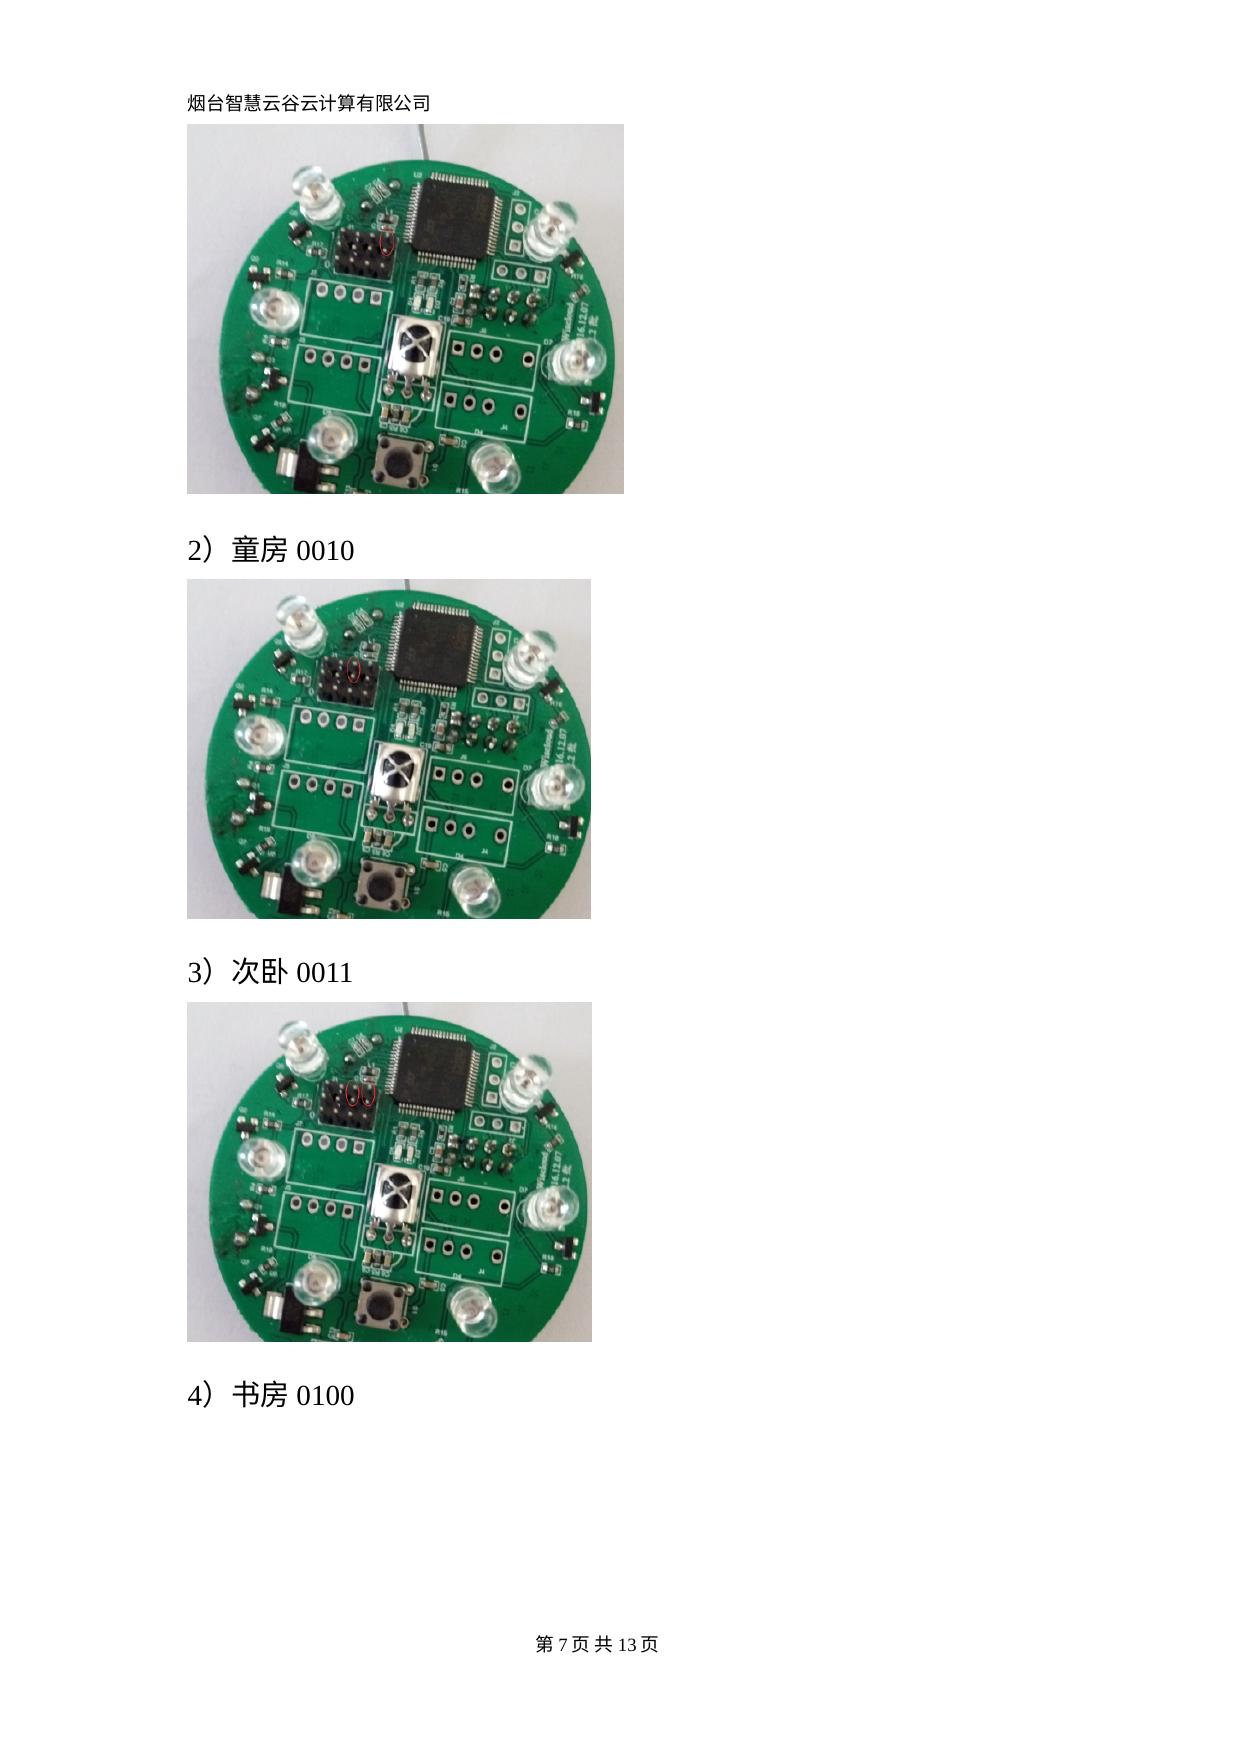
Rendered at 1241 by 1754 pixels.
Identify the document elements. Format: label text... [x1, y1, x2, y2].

text 4）书房 0100 [187, 1360, 1053, 1425]
text 3）次卧 0011 [187, 937, 1053, 1002]
picture [187, 124, 624, 494]
text 2）童房 0010 [187, 515, 1053, 580]
picture [187, 579, 591, 919]
picture [187, 1002, 592, 1342]
